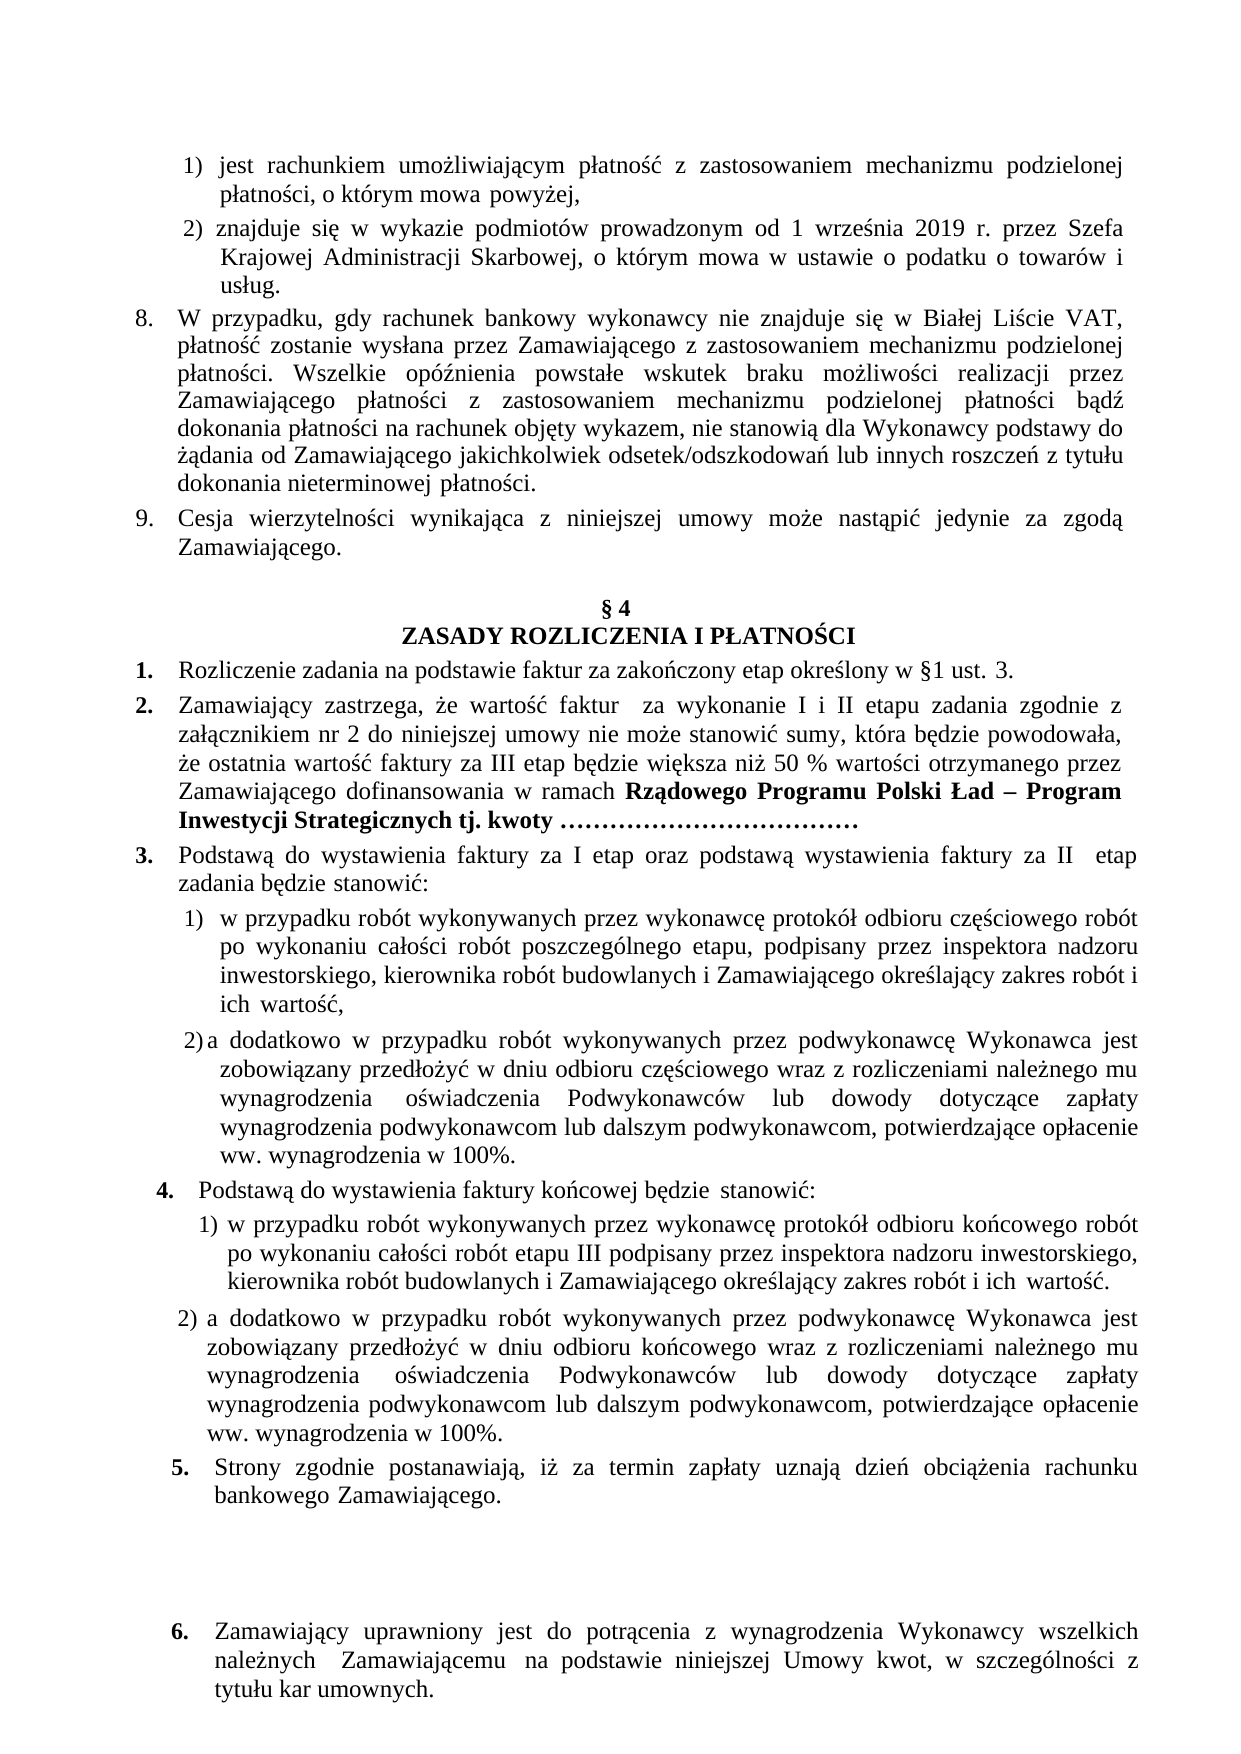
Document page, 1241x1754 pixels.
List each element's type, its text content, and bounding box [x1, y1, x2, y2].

list Podstawą do wystawienia faktury za I etap oraz podstawą wystawienia faktury za II etap zadania będzie stanowić: [135, 840, 1139, 897]
list a dodatkowo w przypadku robót wykonywanych przez podwykonawcę Wykonawca jest zobowiązany przedłożyć w dniu odbioru końcowego wraz z rozliczeniami należnego mu wynagrodzenia oświadczenia Podwykonawców lub dowody dotyczące zapłaty wynagrodzenia podwykonawcom lub dalszym podwykonawcom, potwierdzające opłacenie ww. wynagrodzenia w 100%. [177, 1303, 1139, 1447]
list w przypadku robót wykonywanych przez wykonawcę protokół odbioru końcowego robót po wykonaniu całości robót etapu III podpisany przez inspektora nadzoru inwestorskiego, kierownika robót budowlanych i Zamawiającego określający zakres robót i ich wartość. [198, 1209, 1139, 1295]
text ZASADY ROZLICZENIA I PŁATNOŚCI [135, 621, 1122, 650]
list Zamawiający zastrzega, że wartość faktur za wykonanie I i II etapu zadania zgodnie z załącznikiem nr 2 do niniejszej umowy nie może stanowić sumy, która będzie powodowała, że ostatnia wartość faktury za III etap będzie większa niż 50 % wartości otrzymanego przez Zamawiającego dofinansowania w ramach Rządowego Programu Polski Ład – Program Inwestycji Strategicznych tj. kwoty ……………………………… [135, 690, 1122, 834]
list znajduje się w wykazie podmiotów prowadzonym od 1 września 2019 r. przez Szefa Krajowej Administracji Skarbowej, o którym mowa w ustawie o podatku o towarów i usług. [183, 213, 1124, 299]
list Rozliczenie zadania na podstawie faktur za zakończony etap określony w §1 ust. 3. [135, 655, 1122, 684]
list Podstawą do wystawienia faktury końcowej będzie stanowić: [156, 1175, 1139, 1203]
list Zamawiający uprawniony jest do potrącenia z wynagrodzenia Wykonawcy wszelkich należnych Zamawiającemu na podstawie niniejszej Umowy kwot, w szczególności z tytułu kar umownych. [171, 1616, 1139, 1702]
list Cesja wierzytelności wynikająca z niniejszej umowy może nastąpić jedynie za zgodą Zamawiającego. [135, 503, 1124, 561]
list a dodatkowo w przypadku robót wykonywanych przez podwykonawcę Wykonawca jest zobowiązany przedłożyć w dniu odbioru częściowego wraz z rozliczeniami należnego mu wynagrodzenia oświadczenia Podwykonawców lub dowody dotyczące zapłaty wynagrodzenia podwykonawcom lub dalszym podwykonawcom, potwierdzające opłacenie ww. wynagrodzenia w 100%. [183, 1026, 1139, 1169]
list jest rachunkiem umożliwiającym płatność z zastosowaniem mechanizmu podzielonej płatności, o którym mowa powyżej, [183, 150, 1124, 207]
text § 4 [601, 593, 1122, 621]
list Strony zgodnie postanawiają, iż za termin zapłaty uznają dzień obciążenia rachunku bankowego Zamawiającego. [171, 1452, 1139, 1509]
list W przypadku, gdy rachunek bankowy wykonawcy nie znajduje się w Białej Liście VAT, płatność zostanie wysłana przez Zamawiającego z zastosowaniem mechanizmu podzielonej płatności. Wszelkie opóźnienia powstałe wskutek braku możliwości realizacji przez Zamawiającego płatności z zastosowaniem mechanizmu podzielonej płatności bądź dokonania płatności na rachunek objęty wykazem, nie stanowią dla Wykonawcy podstawy do żądania od Zamawiającego jakichkolwiek odsetek/odszkodowań lub innych roszczeń z tytułu dokonania nieterminowej płatności. [135, 305, 1124, 496]
list w przypadku robót wykonywanych przez wykonawcę protokół odbioru częściowego robót po wykonaniu całości robót poszczególnego etapu, podpisany przez inspektora nadzoru inwestorskiego, kierownika robót budowlanych i Zamawiającego określający zakres robót i ich wartość, [183, 903, 1139, 1018]
